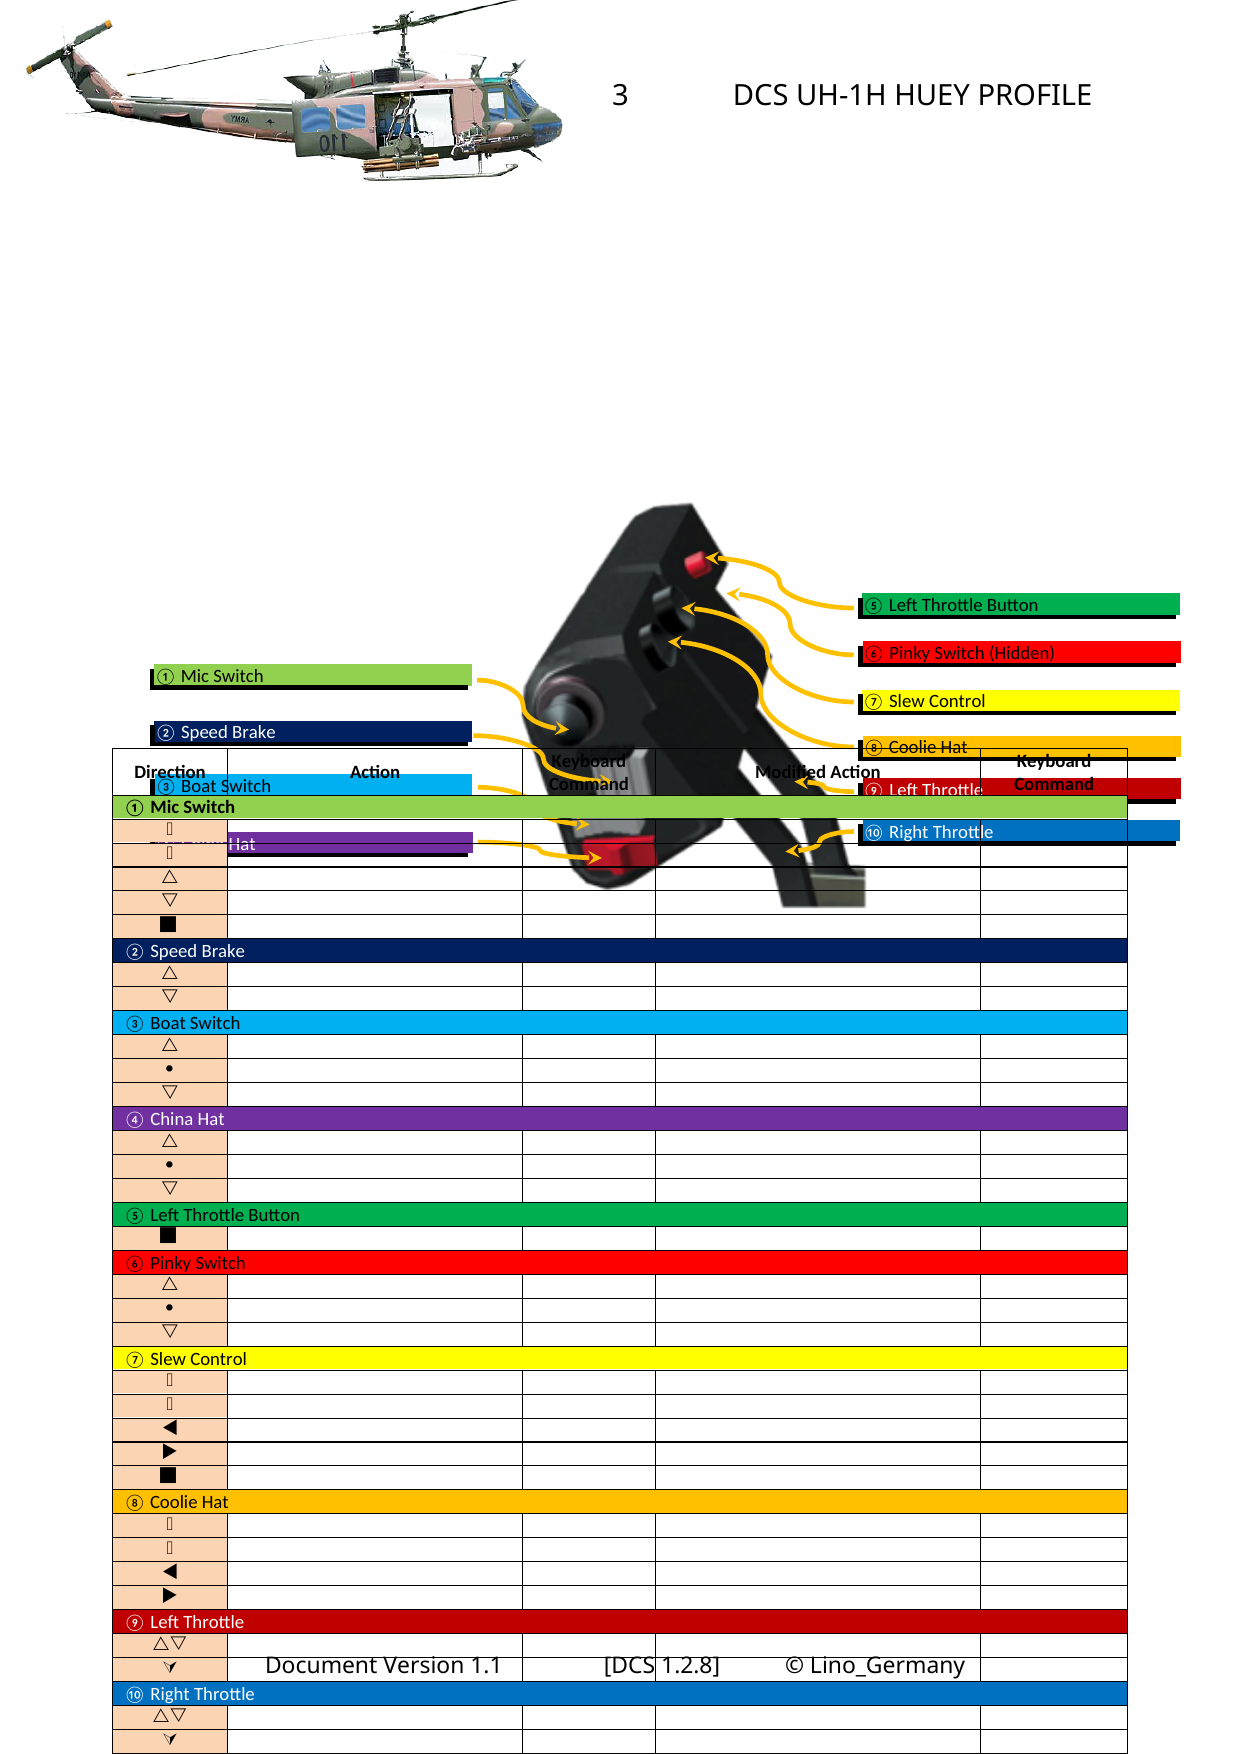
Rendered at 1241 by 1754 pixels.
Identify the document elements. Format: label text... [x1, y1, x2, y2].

table_cell [228, 1059, 522, 1082]
table_cell [656, 1275, 980, 1298]
table_cell [523, 1155, 655, 1178]
table_cell [113, 1443, 227, 1465]
table_cell [228, 1706, 522, 1729]
table_cell [981, 1634, 1127, 1657]
table_cell ⑨ Left Throttle [113, 1610, 1127, 1633]
table_cell [523, 1059, 655, 1082]
table_cell [656, 987, 980, 1010]
table_cell [523, 1131, 655, 1154]
table_cell [656, 1155, 980, 1178]
table_cell [523, 1419, 655, 1441]
table_cell ④ China Hat [113, 1107, 1127, 1130]
table_cell [523, 963, 655, 986]
table_cell [981, 1395, 1127, 1417]
table_cell [981, 1155, 1127, 1178]
table_cell [981, 963, 1127, 986]
table_cell [523, 1395, 655, 1417]
table_cell [656, 1131, 980, 1154]
table_cell [981, 1443, 1127, 1465]
table_cell [228, 1083, 522, 1106]
table_cell [656, 1634, 980, 1657]
table_cell [113, 1227, 227, 1250]
table_cell [523, 1730, 655, 1753]
table_cell [113, 1323, 227, 1346]
table_cell [656, 1299, 980, 1322]
table_cell [228, 1658, 522, 1681]
table_cell [981, 844, 1127, 866]
table_header Action [228, 749, 522, 794]
table_cell [656, 1538, 980, 1561]
table_cell [656, 1395, 980, 1417]
table_cell [656, 891, 980, 914]
table_cell ③ Boat Switch [113, 1011, 1127, 1034]
table_cell [113, 1371, 227, 1393]
table_cell [523, 1538, 655, 1561]
table_cell [523, 1634, 655, 1657]
table_cell [113, 1730, 227, 1753]
table_cell [656, 963, 980, 986]
table_cell [656, 868, 980, 890]
table_cell [113, 1131, 227, 1154]
table_cell [523, 915, 655, 938]
table_cell [113, 844, 227, 866]
table_cell [228, 1131, 522, 1154]
table_cell [981, 1419, 1127, 1441]
table_cell [113, 1395, 227, 1417]
picture [472, 477, 869, 748]
table_cell ⑧ Coolie Hat [113, 1490, 1127, 1513]
table_cell ① Mic Switch [113, 796, 1127, 818]
table_cell [981, 1706, 1127, 1729]
table_cell [523, 891, 655, 914]
table_cell [228, 1035, 522, 1058]
table_cell [981, 891, 1127, 914]
table_cell [228, 1634, 522, 1657]
table_cell [981, 820, 1127, 842]
table_header Keyboard Command [981, 749, 1127, 794]
table_cell [981, 868, 1127, 890]
table_cell [113, 1035, 227, 1058]
table_cell [113, 1155, 227, 1178]
table_cell [656, 1562, 980, 1585]
table_cell [228, 1466, 522, 1489]
table_cell [113, 1179, 227, 1202]
table_cell [113, 1514, 227, 1537]
table_cell [113, 1562, 227, 1585]
table_cell [656, 1035, 980, 1058]
table_cell [981, 1059, 1127, 1082]
table_cell ② Speed Brake [113, 939, 1127, 962]
table_cell ⑩ Right Throttle [113, 1682, 1127, 1705]
table_cell [656, 915, 980, 938]
table_cell [113, 1059, 227, 1082]
table_cell [981, 1083, 1127, 1106]
table_cell [113, 963, 227, 986]
table_cell [656, 844, 980, 866]
table_cell [523, 1514, 655, 1537]
table_cell [981, 1538, 1127, 1561]
table_cell [523, 1083, 655, 1106]
table_cell [523, 844, 655, 866]
table_cell [981, 1466, 1127, 1489]
table_cell [113, 820, 227, 842]
table_cell [113, 1299, 227, 1322]
table_cell [113, 1419, 227, 1441]
table_cell [656, 1586, 980, 1609]
table_cell [656, 1419, 980, 1441]
table_cell [656, 1514, 980, 1537]
table_cell [981, 1514, 1127, 1537]
table_cell [228, 1323, 522, 1346]
table_cell [523, 1466, 655, 1489]
picture [17, 0, 723, 216]
table_cell [656, 1658, 980, 1681]
table_cell [228, 1730, 522, 1753]
table_cell [523, 1443, 655, 1465]
table_cell [981, 1371, 1127, 1393]
table_cell [228, 987, 522, 1010]
table_cell [228, 1443, 522, 1465]
table_header Keyboard Command [523, 749, 655, 794]
table_cell [228, 1395, 522, 1417]
table_cell [981, 1227, 1127, 1250]
table_cell [656, 1323, 980, 1346]
table_cell [656, 1466, 980, 1489]
table_cell [228, 868, 522, 890]
table_cell [113, 1538, 227, 1561]
table_cell ⑥ Pinky Switch [113, 1251, 1127, 1274]
table_cell [981, 1658, 1127, 1681]
table_cell [113, 1083, 227, 1106]
table_cell [228, 1514, 522, 1537]
table_cell [656, 1083, 980, 1106]
table_cell [113, 1586, 227, 1609]
table_cell [523, 987, 655, 1010]
table_cell [523, 1371, 655, 1393]
table_cell [228, 1299, 522, 1322]
table_cell [228, 891, 522, 914]
table_cell [656, 1371, 980, 1393]
table_cell [981, 1275, 1127, 1298]
table_cell [113, 915, 227, 938]
table_cell [228, 963, 522, 986]
table_cell [523, 1035, 655, 1058]
table_cell [523, 1706, 655, 1729]
table_cell [228, 844, 522, 866]
table_header Direction [113, 749, 227, 794]
table_cell [523, 1299, 655, 1322]
table_cell [228, 1371, 522, 1393]
table_cell [656, 1059, 980, 1082]
table_cell [113, 1658, 227, 1681]
table_cell [228, 1419, 522, 1441]
table_cell [656, 1227, 980, 1250]
table_cell ⑤ Left Throttle Button [113, 1203, 1127, 1226]
table_cell [113, 1466, 227, 1489]
table_cell [523, 1562, 655, 1585]
table_cell [523, 1586, 655, 1609]
table_cell [228, 1538, 522, 1561]
table_cell [113, 1275, 227, 1298]
table_cell [523, 820, 655, 842]
table_cell [523, 1323, 655, 1346]
table_cell [228, 915, 522, 938]
table_cell [228, 1227, 522, 1250]
table_cell [523, 868, 655, 890]
table_cell [981, 987, 1127, 1010]
table_cell [113, 891, 227, 914]
table_cell [656, 1443, 980, 1465]
table_cell [981, 1179, 1127, 1202]
table_cell [656, 1730, 980, 1753]
table_cell [981, 1035, 1127, 1058]
table_cell [981, 915, 1127, 938]
table_cell [523, 1275, 655, 1298]
table_cell [523, 1227, 655, 1250]
table_cell [228, 1562, 522, 1585]
table_cell [228, 1586, 522, 1609]
table_header Modified Action [656, 749, 980, 794]
table_cell [656, 820, 980, 842]
table_cell ⑦ Slew Control [113, 1347, 1127, 1369]
table_cell [113, 987, 227, 1010]
table_cell [228, 1275, 522, 1298]
table_cell [113, 1634, 227, 1657]
table_cell [113, 868, 227, 890]
table_cell [981, 1323, 1127, 1346]
table_cell [981, 1586, 1127, 1609]
table_cell [228, 1155, 522, 1178]
table_cell [656, 1179, 980, 1202]
table_cell [228, 1179, 522, 1202]
table_cell [523, 1658, 655, 1681]
table_cell [113, 1706, 227, 1729]
table_cell [228, 820, 522, 842]
table_cell [981, 1131, 1127, 1154]
table_cell [981, 1730, 1127, 1753]
table_cell [656, 1706, 980, 1729]
table_cell [981, 1299, 1127, 1322]
table_cell [981, 1562, 1127, 1585]
table_cell [523, 1179, 655, 1202]
